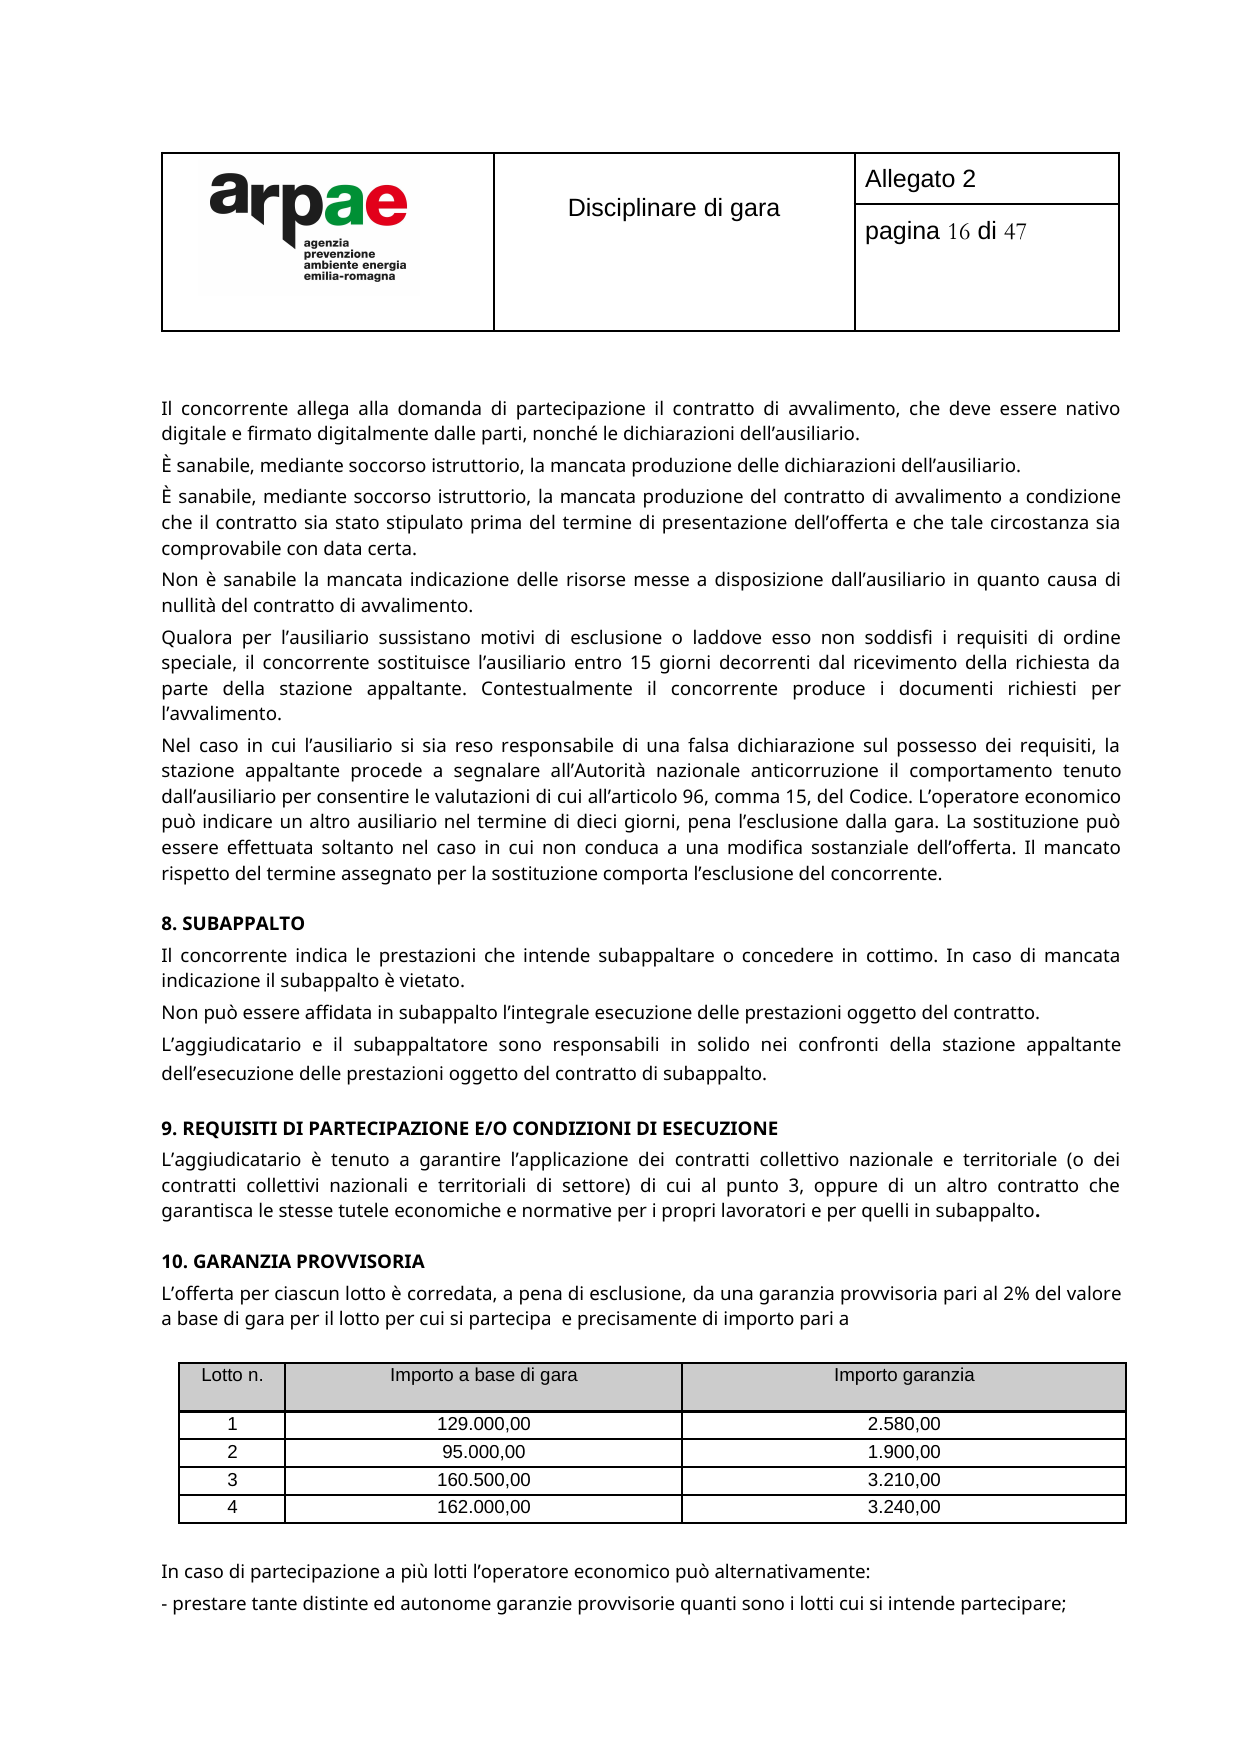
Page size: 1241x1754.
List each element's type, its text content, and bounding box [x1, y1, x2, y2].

text L’aggiudicatario e il subappaltatore sono responsabili in solido nei confronti della stazione appaltante dell’esecuzione delle prestazioni oggetto del contratto di subappalto. [161, 1031, 1122, 1086]
subtitle 9. REQUISITI DI PARTECIPAZIONE E/O CONDIZIONI DI ESECUZIONE [161, 1115, 1122, 1140]
table_header Importo garanzia [683, 1364, 1125, 1410]
table_cell 3.240,00 [683, 1496, 1125, 1522]
subtitle 10. GARANZIA PROVVISORIA [161, 1248, 1122, 1274]
subtitle 8. SUBAPPALTO [161, 910, 1122, 936]
table_cell 95.000,00 [286, 1440, 681, 1466]
text Il concorrente allega alla domanda di partecipazione il contratto di avvalimento, che deve essere nativo digitale e firmato digitalmente dalle parti, nonché le dichiarazioni dell’ausiliario. [161, 395, 1122, 446]
table_cell 4 [180, 1496, 284, 1522]
text In caso di partecipazione a più lotti l’operatore economico può alternativamente: [161, 1530, 1122, 1584]
table_cell 2 [180, 1440, 284, 1466]
text Il concorrente indica le prestazioni che intende subappaltare o concedere in cottimo. In caso di mancata indicazione il subappalto è vietato. [161, 942, 1122, 993]
picture [197, 159, 420, 296]
text - prestare tante distinte ed autonome garanzie provvisorie quanti sono i lotti cui si intende partecipare; [161, 1590, 1122, 1616]
text È sanabile, mediante soccorso istruttorio, la mancata produzione delle dichiarazioni dell’ausiliario. [161, 452, 1122, 478]
text Non può essere affidata in subappalto l’integrale esecuzione delle prestazioni oggetto del contratto. [161, 999, 1122, 1025]
table_cell 2.580,00 [683, 1413, 1125, 1438]
table_cell 162.000,00 [286, 1496, 681, 1522]
table_cell 160.500,00 [286, 1468, 681, 1494]
text Non è sanabile la mancata indicazione delle risorse messe a disposizione dall’ausiliario in quanto causa di nullità del contratto di avvalimento. [161, 567, 1122, 618]
table_header Importo a base di gara [286, 1364, 681, 1410]
table_header Lotto n. [180, 1364, 284, 1410]
table_cell 1.900,00 [683, 1440, 1125, 1466]
text È sanabile, mediante soccorso istruttorio, la mancata produzione del contratto di avvalimento a condizione che il contratto sia stato stipulato prima del termine di presentazione dell’offerta e che tale circostanza sia comprovabile con data certa. [161, 484, 1122, 560]
table_cell 3.210,00 [683, 1468, 1125, 1494]
table_cell 1 [180, 1413, 284, 1438]
text Nel caso in cui l’ausiliario si sia reso responsabile di una falsa dichiarazione sul possesso dei requisiti, la stazione appaltante procede a segnalare all’Autorità nazionale anticorruzione il comportamento tenuto dall’ausiliario per consentire le valutazioni di cui all’articolo 96, comma 15, del Codice. L’operatore economico può indicare un altro ausiliario nel termine di dieci giorni, pena l’esclusione dalla gara. La sostituzione può essere effettuata soltanto nel caso in cui non conduca a una modifica sostanziale dell’offerta. Il mancato rispetto del termine assegnato per la sostituzione comporta l’esclusione del concorrente. [161, 732, 1122, 885]
table_cell 3 [180, 1468, 284, 1494]
text Qualora per l’ausiliario sussistano motivi di esclusione o laddove esso non soddisfi i requisiti di ordine speciale, il concorrente sostituisce l’ausiliario entro 15 giorni decorrenti dal ricevimento della richiesta da parte della stazione appaltante. Contestualmente il concorrente produce i documenti richiesti per l’avvalimento. [161, 624, 1122, 726]
table_cell 129.000,00 [286, 1413, 681, 1438]
text L’offerta per ciascun lotto è corredata, a pena di esclusione, da una garanzia provvisoria pari al 2% del valore a base di gara per il lotto per cui si partecipa e precisamente di importo pari a [161, 1280, 1122, 1331]
text L’aggiudicatario è tenuto a garantire l’applicazione dei contratti collettivo nazionale e territoriale (o dei contratti collettivi nazionali e territoriali di settore) di cui al punto 3, oppure di un altro contratto che garantisca le stesse tutele economiche e normative per i propri lavoratori e per quelli in subappalto. [161, 1147, 1122, 1223]
